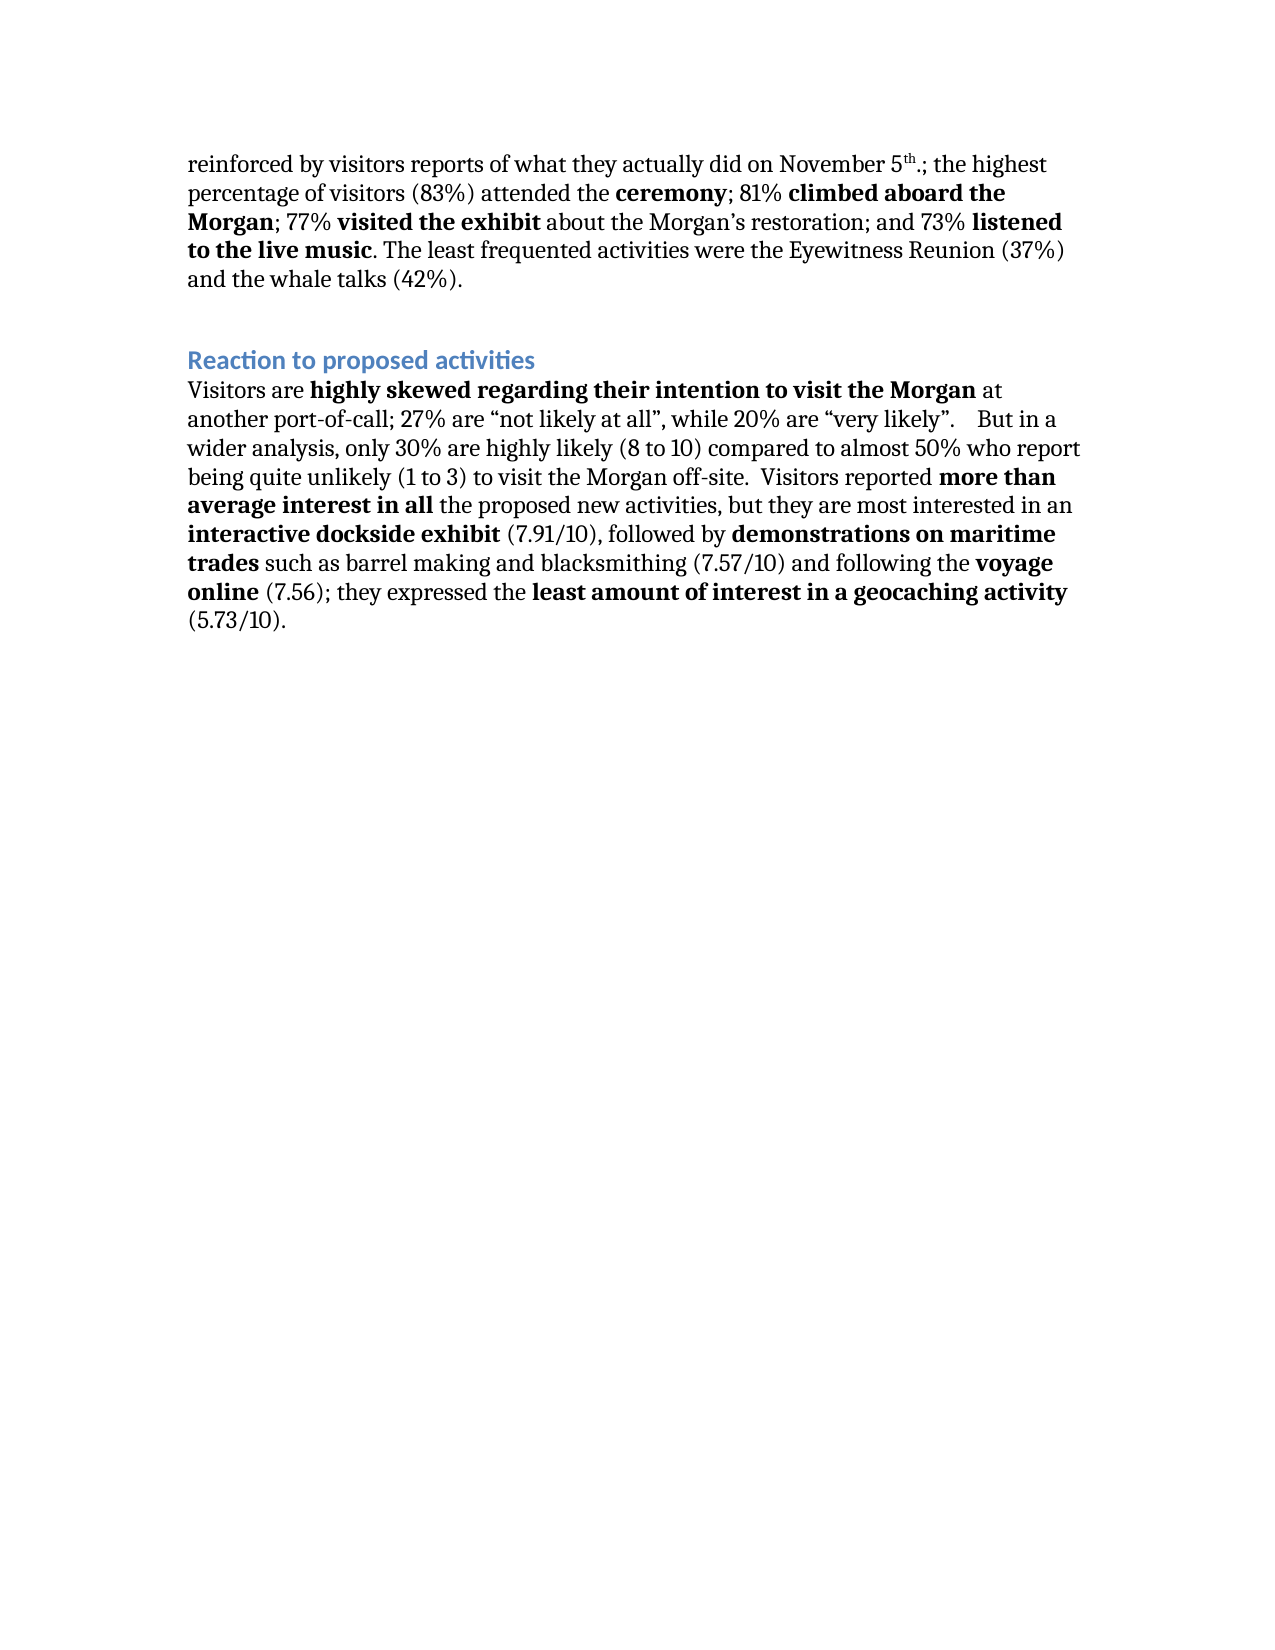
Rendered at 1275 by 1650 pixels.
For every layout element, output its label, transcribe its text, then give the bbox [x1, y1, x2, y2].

subtitle Reaction to proposed activities [187, 343, 1087, 376]
text Visitors are highly skewed regarding their intention to visit the Morgan at another port-of-call; 27% are “not likely at all”, while 20% are “very likely”. But in a wider analysis, only 30% are highly likely (8 to 10) compared to almost 50% who report being quite unlikely (1 to 3) to visit the Morgan off-site. Visitors reported more than average interest in all the proposed new activities, but they are most interested in an interactive dockside exhibit (7.91/10), followed by demonstrations on maritime trades such as barrel making and blacksmithing (7.57/10) and following the voyage online (7.56); they expressed the least amount of interest in a geocaching activity (5.73/10). [187, 376, 1087, 635]
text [187, 150, 1087, 294]
